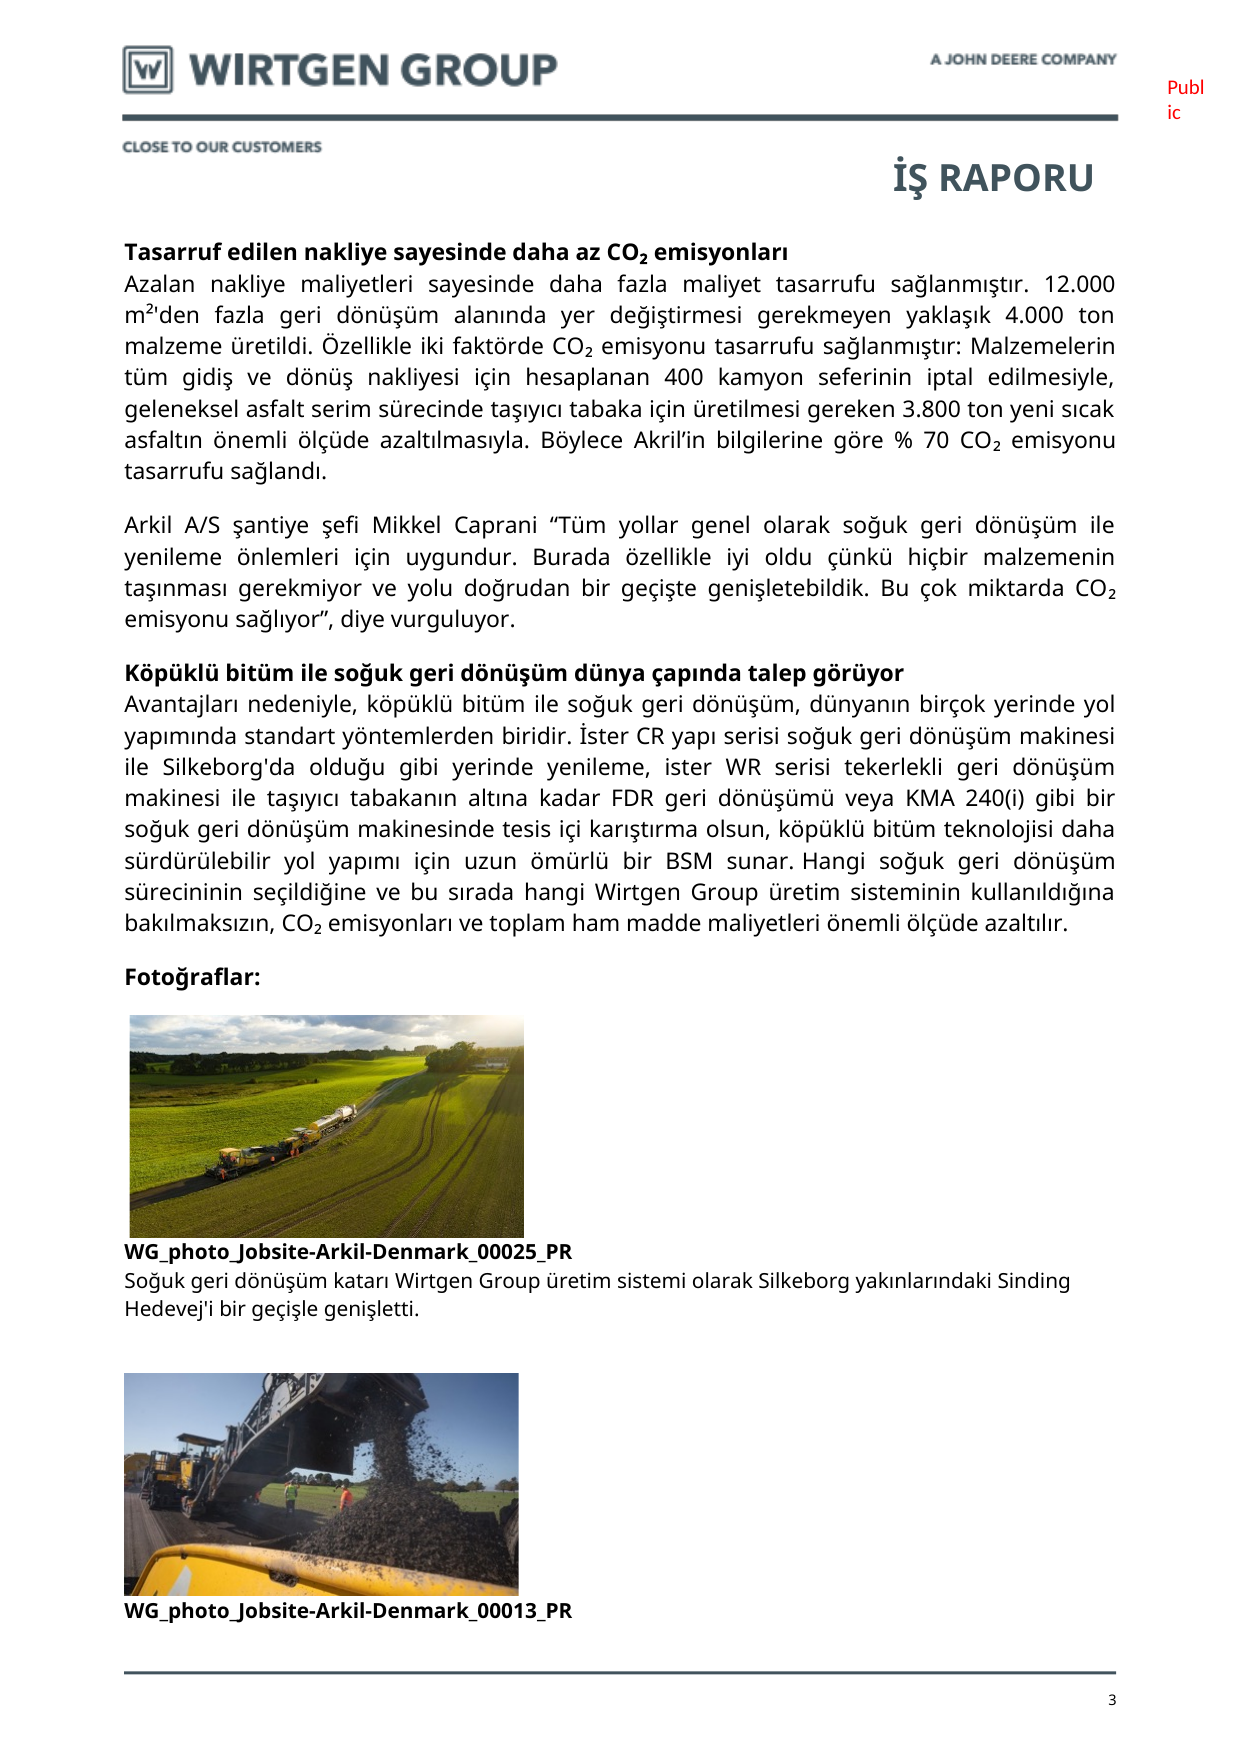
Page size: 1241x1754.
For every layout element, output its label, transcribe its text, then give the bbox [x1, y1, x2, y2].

text Köpüklü bitüm ile soğuk geri dönüşüm dünya çapında talep görüyor [124, 657, 1116, 688]
picture [124, 1373, 519, 1596]
text Fotoğraflar: [124, 961, 1116, 992]
picture [129, 1015, 524, 1238]
text Avantajları nedeniyle, köpüklü bitüm ile soğuk geri dönüşüm, dünyanın birçok yerinde yol yapımında standart yöntemlerden biridir. İster CR yapı serisi soğuk geri dönüşüm makinesi ile Silkeborg'da olduğu gibi yerinde yenileme, ister WR serisi tekerlekli geri dönüşüm makinesi ile taşıyıcı tabakanın altına kadar FDR geri dönüşümü veya KMA 240(i) gibi bir soğuk geri dönüşüm makinesinde tesis içi karıştırma olsun, köpüklü bitüm teknolojisi daha sürdürülebilir yol yapımı için uzun ömürlü bir BSM sunar. Hangi soğuk geri dönüşüm sürecininin seçildiğine ve bu sırada hangi Wirtgen Group üretim sisteminin kullanıldığına bakılmaksızın, CO₂ emisyonları ve toplam ham madde maliyetleri önemli ölçüde azaltılır. [124, 688, 1116, 938]
text Arkil A/S şantiye şefi Mikkel Caprani “Tüm yollar genel olarak soğuk geri dönüşüm ile yenileme önlemleri için uygundur. Burada özellikle iyi oldu çünkü hiçbir malzemenin taşınması gerekmiyor ve yolu doğrudan bir geçişte genişletebildik. Bu çok miktarda CO₂ emisyonu sağlıyor”, diye vurguluyor. [124, 509, 1116, 634]
text Tasarruf edilen nakliye sayesinde daha az CO₂ emisyonları [124, 236, 1116, 267]
text Azalan nakliye maliyetleri sayesinde daha fazla maliyet tasarrufu sağlanmıştır. 12.000 m²'den fazla geri dönüşüm alanında yer değiştirmesi gerekmeyen yaklaşık 4.000 ton malzeme üretildi. Özellikle iki faktörde CO₂ emisyonu tasarrufu sağlanmıştır: Malzemelerin tüm gidiş ve dönüş nakliyesi için hesaplanan 400 kamyon seferinin iptal edilmesiyle, geleneksel asfalt serim sürecinde taşıyıcı tabaka için üretilmesi gereken 3.800 ton yeni sıcak asfaltın önemli ölçüde azaltılmasıyla. Böylece Akril’in bilgilerine göre % 70 CO₂ emisyonu tasarrufu sağlandı. [124, 267, 1116, 486]
text Soğuk geri dönüşüm katarı Wirtgen Group üretim sistemi olarak Silkeborg yakınlarındaki Sinding Hedevej'i bir geçişle genişletti. [124, 1266, 1116, 1351]
